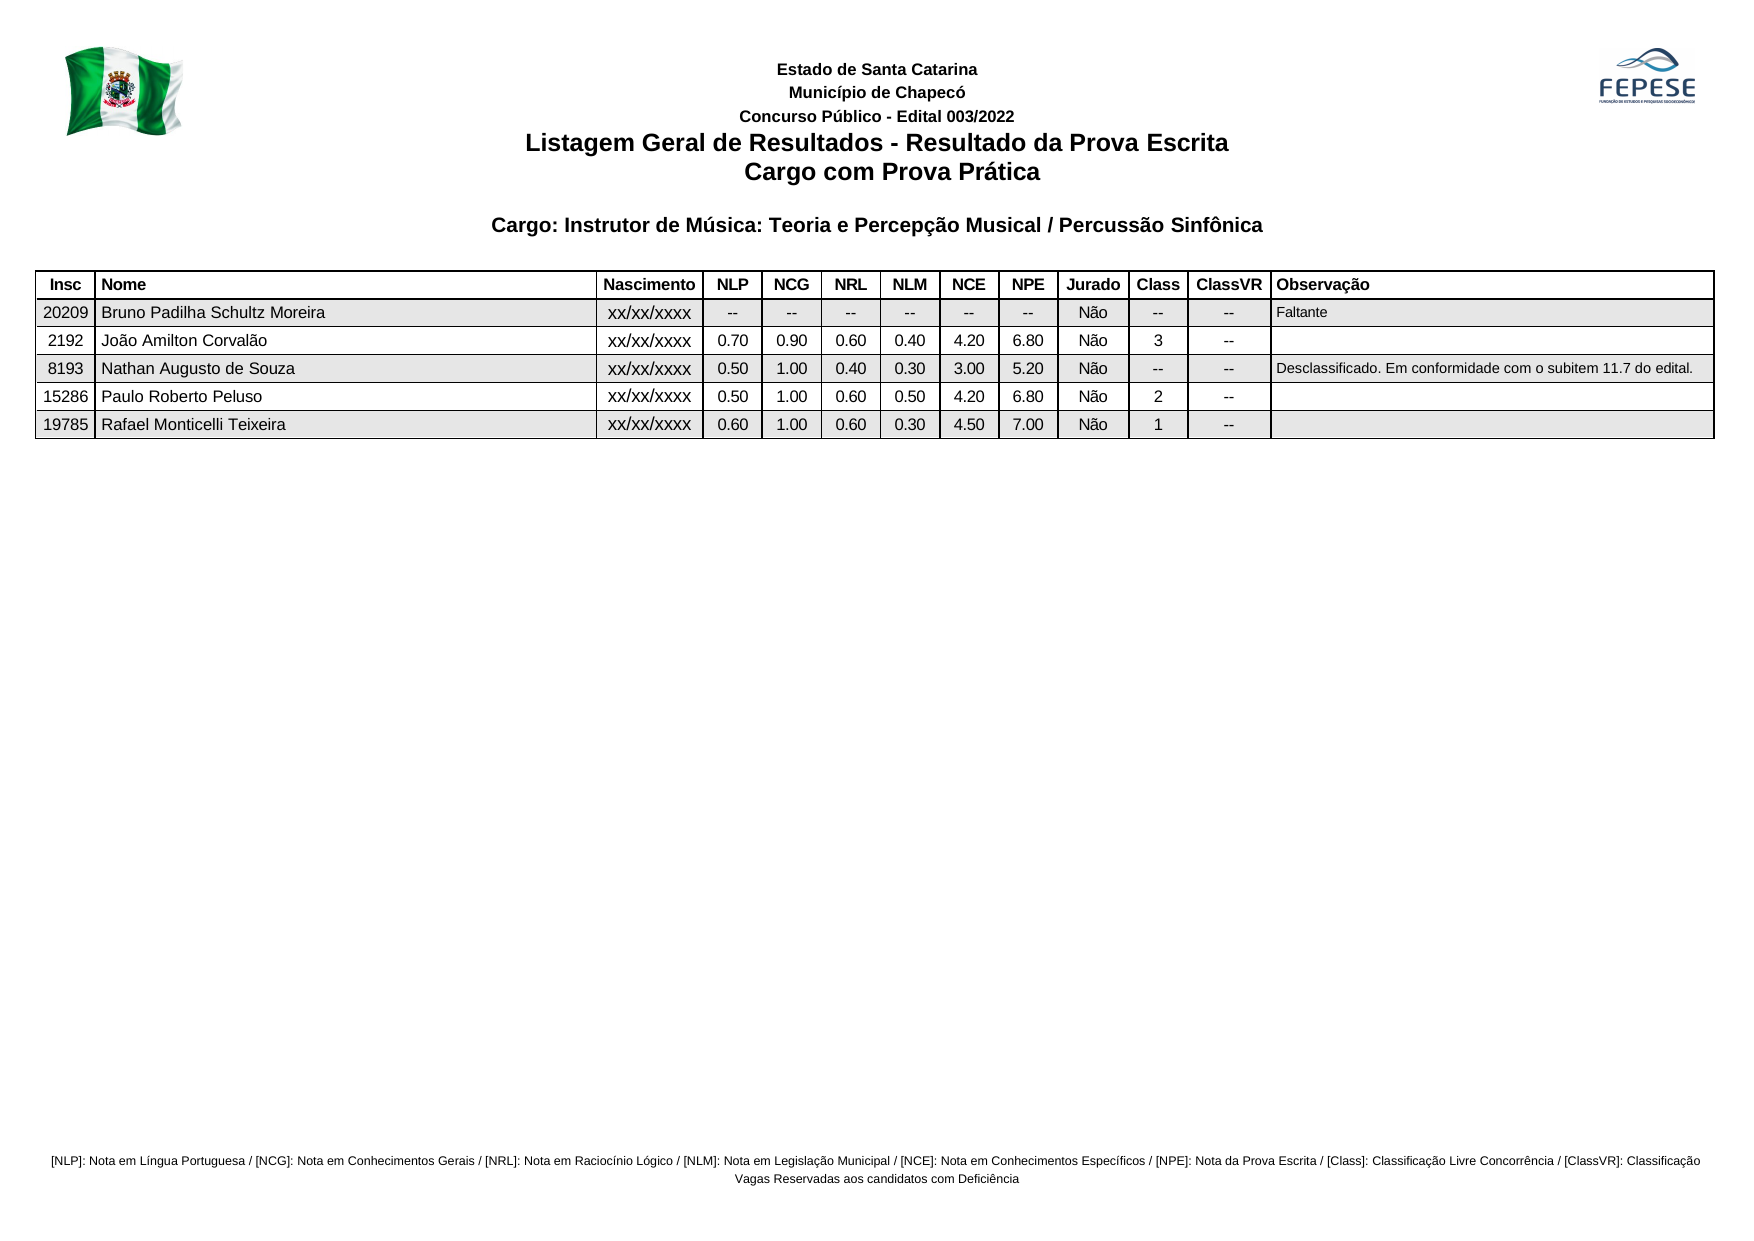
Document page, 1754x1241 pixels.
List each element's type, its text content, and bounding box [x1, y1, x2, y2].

table_cell Desclassificado. Em conformidade com o subitem 11.7 do edital. [1272, 355, 1713, 382]
table_cell 0.60 [822, 383, 880, 409]
table_cell 1.00 [763, 383, 821, 409]
table_cell 2 [1130, 383, 1187, 409]
table_cell 1.00 [763, 411, 821, 437]
table_cell Não [1059, 411, 1128, 437]
table_cell 6.80 [1000, 327, 1057, 354]
table_cell Rafael Monticelli Teixeira [96, 411, 596, 437]
table_cell xx/xx/xxxx [597, 383, 702, 409]
title Cargo com Prova Prática [520, 157, 1265, 186]
table_cell Nathan Augusto de Souza [96, 355, 596, 382]
table_cell [1272, 383, 1713, 409]
table_cell 3.00 [941, 355, 998, 382]
table_cell -- [1189, 327, 1270, 354]
table_cell -- [1189, 383, 1270, 409]
table_header Jurado [1059, 272, 1128, 298]
table_header NRL [822, 272, 880, 298]
table_cell Bruno Padilha Schultz Moreira [96, 300, 596, 326]
table_cell 15286 [36, 383, 94, 409]
text Estado de Santa Catarina Município de Chapecó [742, 59, 1012, 102]
table_header Insc [36, 272, 94, 298]
table_cell xx/xx/xxxx [597, 327, 702, 354]
table_cell -- [763, 300, 821, 326]
table_header NCE [941, 272, 998, 298]
text Concurso Público - Edital 003/2022 [489, 106, 1265, 126]
table_cell Não [1059, 383, 1128, 409]
table_cell -- [822, 300, 880, 326]
table_cell 0.40 [822, 355, 880, 382]
table_cell 3 [1130, 327, 1187, 354]
table_cell -- [1000, 300, 1057, 326]
title Listagem Geral de Resultados - Resultado da Prova Escrita [489, 128, 1265, 156]
table_cell 7.00 [1000, 411, 1057, 437]
table_header ClassVR [1189, 272, 1270, 298]
table_cell 4.20 [941, 383, 998, 409]
table_cell 6.80 [1000, 383, 1057, 409]
table_header Observação [1272, 272, 1713, 298]
table_cell 1.00 [763, 355, 821, 382]
table_cell -- [1189, 355, 1270, 382]
table_cell 0.70 [704, 327, 761, 354]
table_cell Faltante [1272, 300, 1713, 326]
table_cell xx/xx/xxxx [597, 300, 702, 326]
table_cell 0.30 [881, 355, 939, 382]
table_header NLM [881, 272, 939, 298]
table_cell -- [1189, 300, 1270, 326]
table_cell Não [1059, 355, 1128, 382]
table_cell 0.60 [822, 327, 880, 354]
table_cell [1272, 411, 1713, 437]
table_cell Não [1059, 327, 1128, 354]
table_cell 0.60 [822, 411, 880, 437]
table_header Class [1130, 272, 1187, 298]
table_cell 5.20 [1000, 355, 1057, 382]
table_cell Paulo Roberto Peluso [96, 383, 596, 409]
table_cell -- [941, 300, 998, 326]
table_header Nome [96, 272, 596, 298]
table_cell 0.50 [881, 383, 939, 409]
table_cell 2192 [36, 327, 94, 354]
table_header NPE [1000, 272, 1057, 298]
table_cell -- [1189, 411, 1270, 437]
table_cell xx/xx/xxxx [597, 411, 702, 437]
table_cell -- [1130, 300, 1187, 326]
table_cell 19785 [36, 411, 94, 437]
table_header NLP [704, 272, 761, 298]
table_cell -- [881, 300, 939, 326]
picture [65, 46, 184, 136]
table_cell Não [1059, 300, 1128, 326]
table_cell 0.60 [704, 411, 761, 437]
table_cell 0.40 [881, 327, 939, 354]
table_header Nascimento [597, 272, 702, 298]
table_cell 8193 [36, 355, 94, 382]
table_cell 0.50 [704, 355, 761, 382]
table_cell xx/xx/xxxx [597, 355, 702, 382]
table_cell -- [1130, 355, 1187, 382]
table_cell 20209 [36, 299, 94, 326]
text [NLP]: Nota em Língua Portuguesa / [NCG]: Nota em Conhecimentos Gerais / [NRL]: Nota em Raciocínio Lógico / [NLM]: Nota em Legislação Municipal / [NCE]: Nota em Conhecimentos Específicos / [NPE]: Nota da Prova Escrita / [Class]: Classificação Livre Concorrência / [ClassVR]: Classificação Vagas Reservadas aos candidatos com Deficiência [51, 1154, 1725, 1186]
table_cell -- [704, 300, 761, 326]
table_header NCG [763, 272, 821, 298]
table_cell 4.50 [941, 411, 998, 437]
table_cell 4.20 [941, 327, 998, 354]
table_cell 1 [1130, 411, 1187, 437]
table_cell 0.30 [881, 411, 939, 437]
table_cell 0.90 [763, 327, 821, 354]
table_cell João Amilton Corvalão [96, 327, 596, 354]
picture [1599, 48, 1695, 104]
table_cell [1272, 327, 1713, 354]
table_cell 0.50 [704, 383, 761, 409]
text Cargo: Instrutor de Música: Teoria e Percepção Musical / Percussão Sinfônica [489, 213, 1265, 237]
